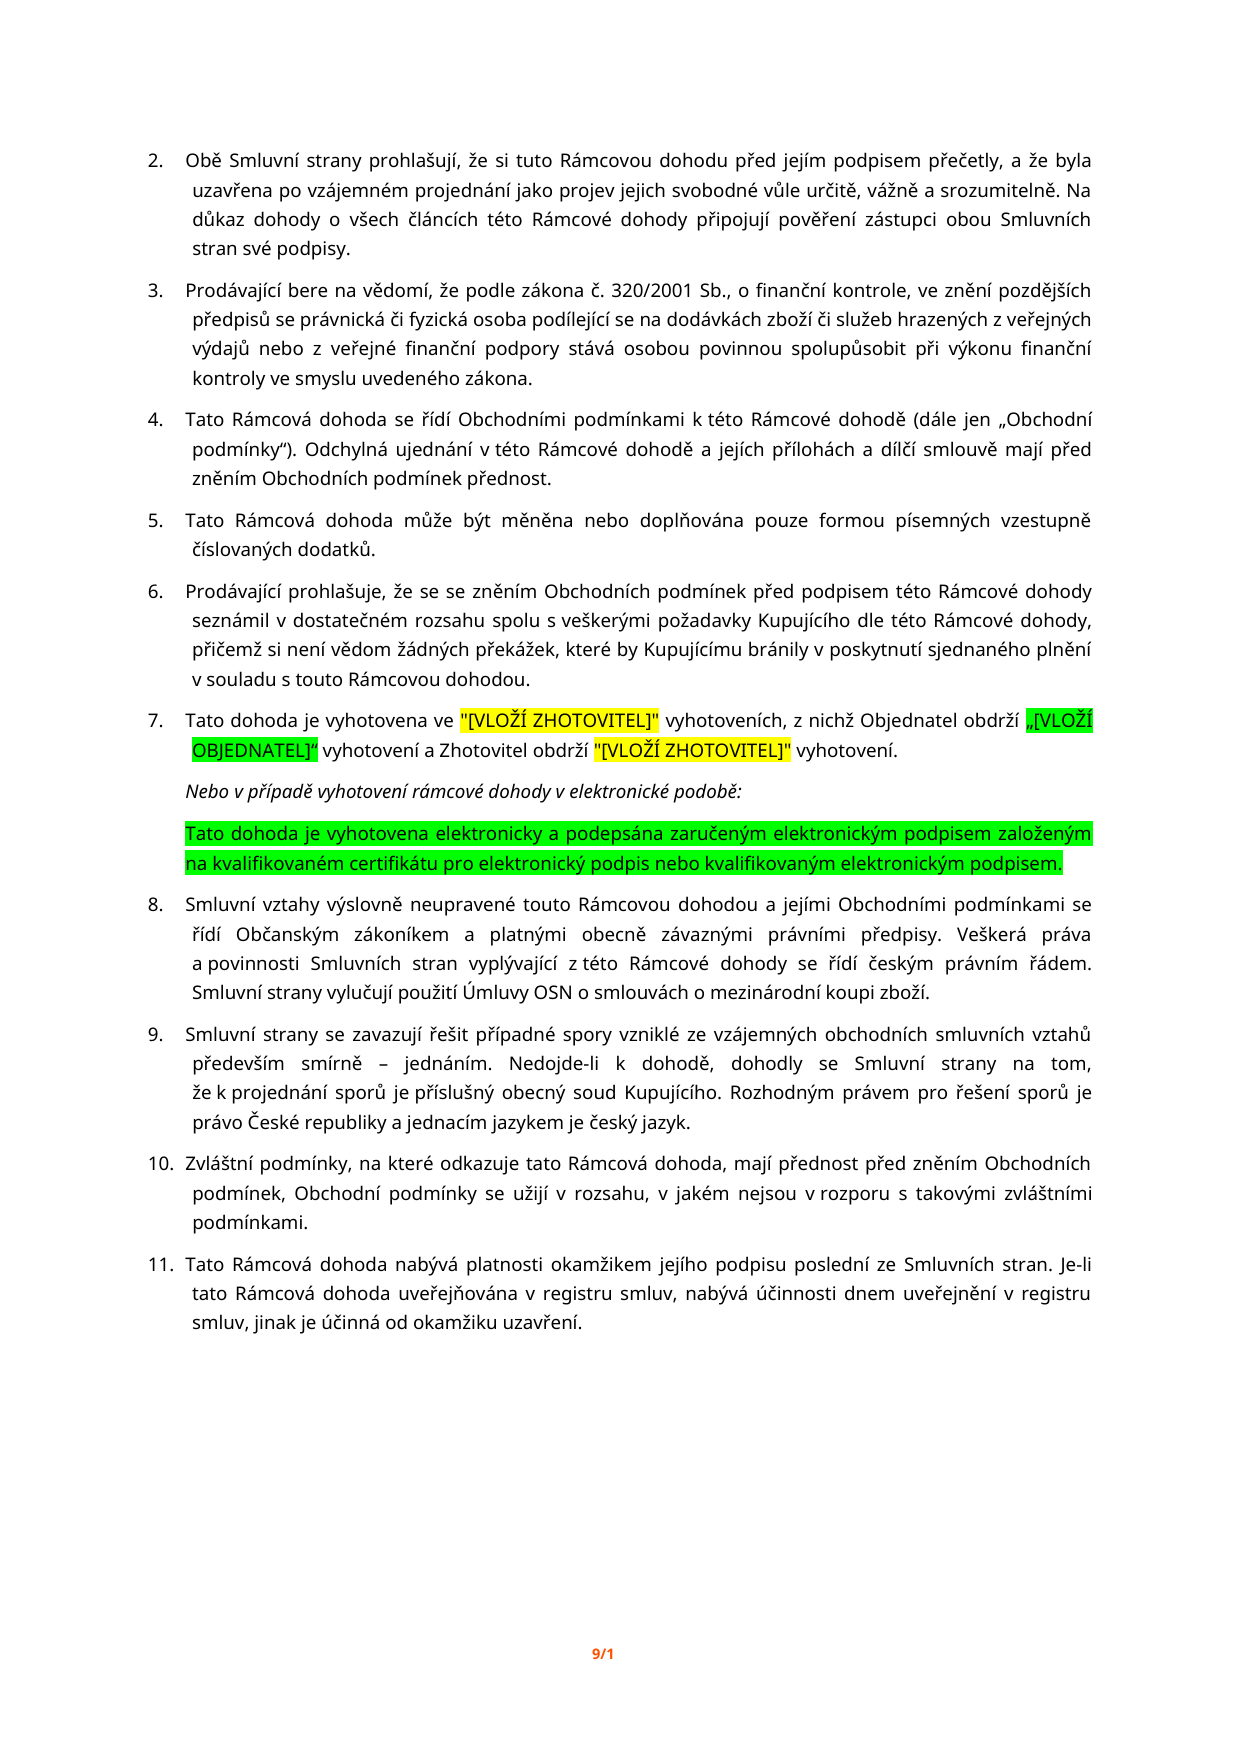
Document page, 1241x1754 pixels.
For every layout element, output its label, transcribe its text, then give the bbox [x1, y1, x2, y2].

list Tato Rámcová dohoda může být měněna nebo doplňována pouze formou písemných vzestupně číslovaných dodatků. [148, 507, 1093, 562]
list Tato Rámcová dohoda se řídí Obchodními podmínkami k této Rámcové dohodě (dále jen „Obchodní podmínky“). Odchylná ujednání v této Rámcové dohodě a jejích přílohách a dílčí smlouvě mají před zněním Obchodních podmínek přednost. [148, 407, 1093, 491]
list Prodávající bere na vědomí, že podle zákona č. 320/2001 Sb., o finanční kontrole, ve znění pozdějších předpisů se právnická či fyzická osoba podílející se na dodávkách zboží či služeb hrazených z veřejných výdajů nebo z veřejné finanční podpory stává osobou povinnou spolupůsobit při výkonu finanční kontroly ve smyslu uvedeného zákona. [148, 277, 1093, 391]
list Tato Rámcová dohoda nabývá platnosti okamžikem jejího podpisu poslední ze Smluvních stran. Je-li tato Rámcová dohoda uveřejňována v registru smluv, nabývá účinnosti dnem uveřejnění v registru smluv, jinak je účinná od okamžiku uzavření. [148, 1251, 1093, 1335]
list Smluvní vztahy výslovně neupravené touto Rámcovou dohodou a jejími Obchodními podmínkami se řídí Občanským zákoníkem a platnými obecně závaznými právními předpisy. Veškerá práva a povinnosti Smluvních stran vyplývající z této Rámcové dohody se řídí českým právním řádem. Smluvní strany vylučují použití Úmluvy OSN o smlouvách o mezinárodní koupi zboží. [148, 892, 1093, 1005]
list Obě Smluvní strany prohlašují, že si tuto Rámcovou dohodu před jejím podpisem přečetly, a že byla uzavřena po vzájemném projednání jako projev jejich svobodné vůle určitě, vážně a srozumitelně. Na důkaz dohody o všech článcích této Rámcové dohody připojují pověření zástupci obou Smluvních stran své podpisy. [148, 148, 1093, 261]
list Smluvní strany se zavazují řešit případné spory vzniklé ze vzájemných obchodních smluvních vztahů především smírně – jednáním. Nedojde-li k dohodě, dohodly se Smluvní strany na tom, že k projednání sporů je příslušný obecný soud Kupujícího. Rozhodným právem pro řešení sporů je právo České republiky a jednacím jazykem je český jazyk. [148, 1021, 1093, 1134]
list Prodávající prohlašuje, že se se zněním Obchodních podmínek před podpisem této Rámcové dohody seznámil v dostatečném rozsahu spolu s veškerými požadavky Kupujícího dle této Rámcové dohody, přičemž si není vědom žádných překážek, které by Kupujícímu bránily v poskytnutí sjednaného plnění v souladu s touto Rámcovou dohodou. [148, 578, 1093, 691]
text Tato dohoda je vyhotovena elektronicky a podepsána zaručeným elektronickým podpisem založeným na kvalifikovaném certifikátu pro elektronický podpis nebo kvalifikovaným elektronickým podpisem. [185, 846, 1093, 875]
list Zvláštní podmínky, na které odkazuje tato Rámcová dohoda, mají přednost před zněním Obchodních podmínek, Obchodní podmínky se užijí v rozsahu, v jakém nejsou v rozporu s takovými zvláštními podmínkami. [148, 1151, 1093, 1235]
text Nebo v případě vyhotovení rámcové dohody v elektronické podobě: [185, 779, 1093, 804]
list Tato dohoda je vyhotovena ve "[VLOŽÍ ZHOTOVITEL]" vyhotoveních, z nichž Objednatel obdrží „[VLOŽÍ OBJEDNATEL]“ vyhotovení a Zhotovitel obdrží "[VLOŽÍ ZHOTOVITEL]" vyhotovení. [148, 708, 1093, 762]
